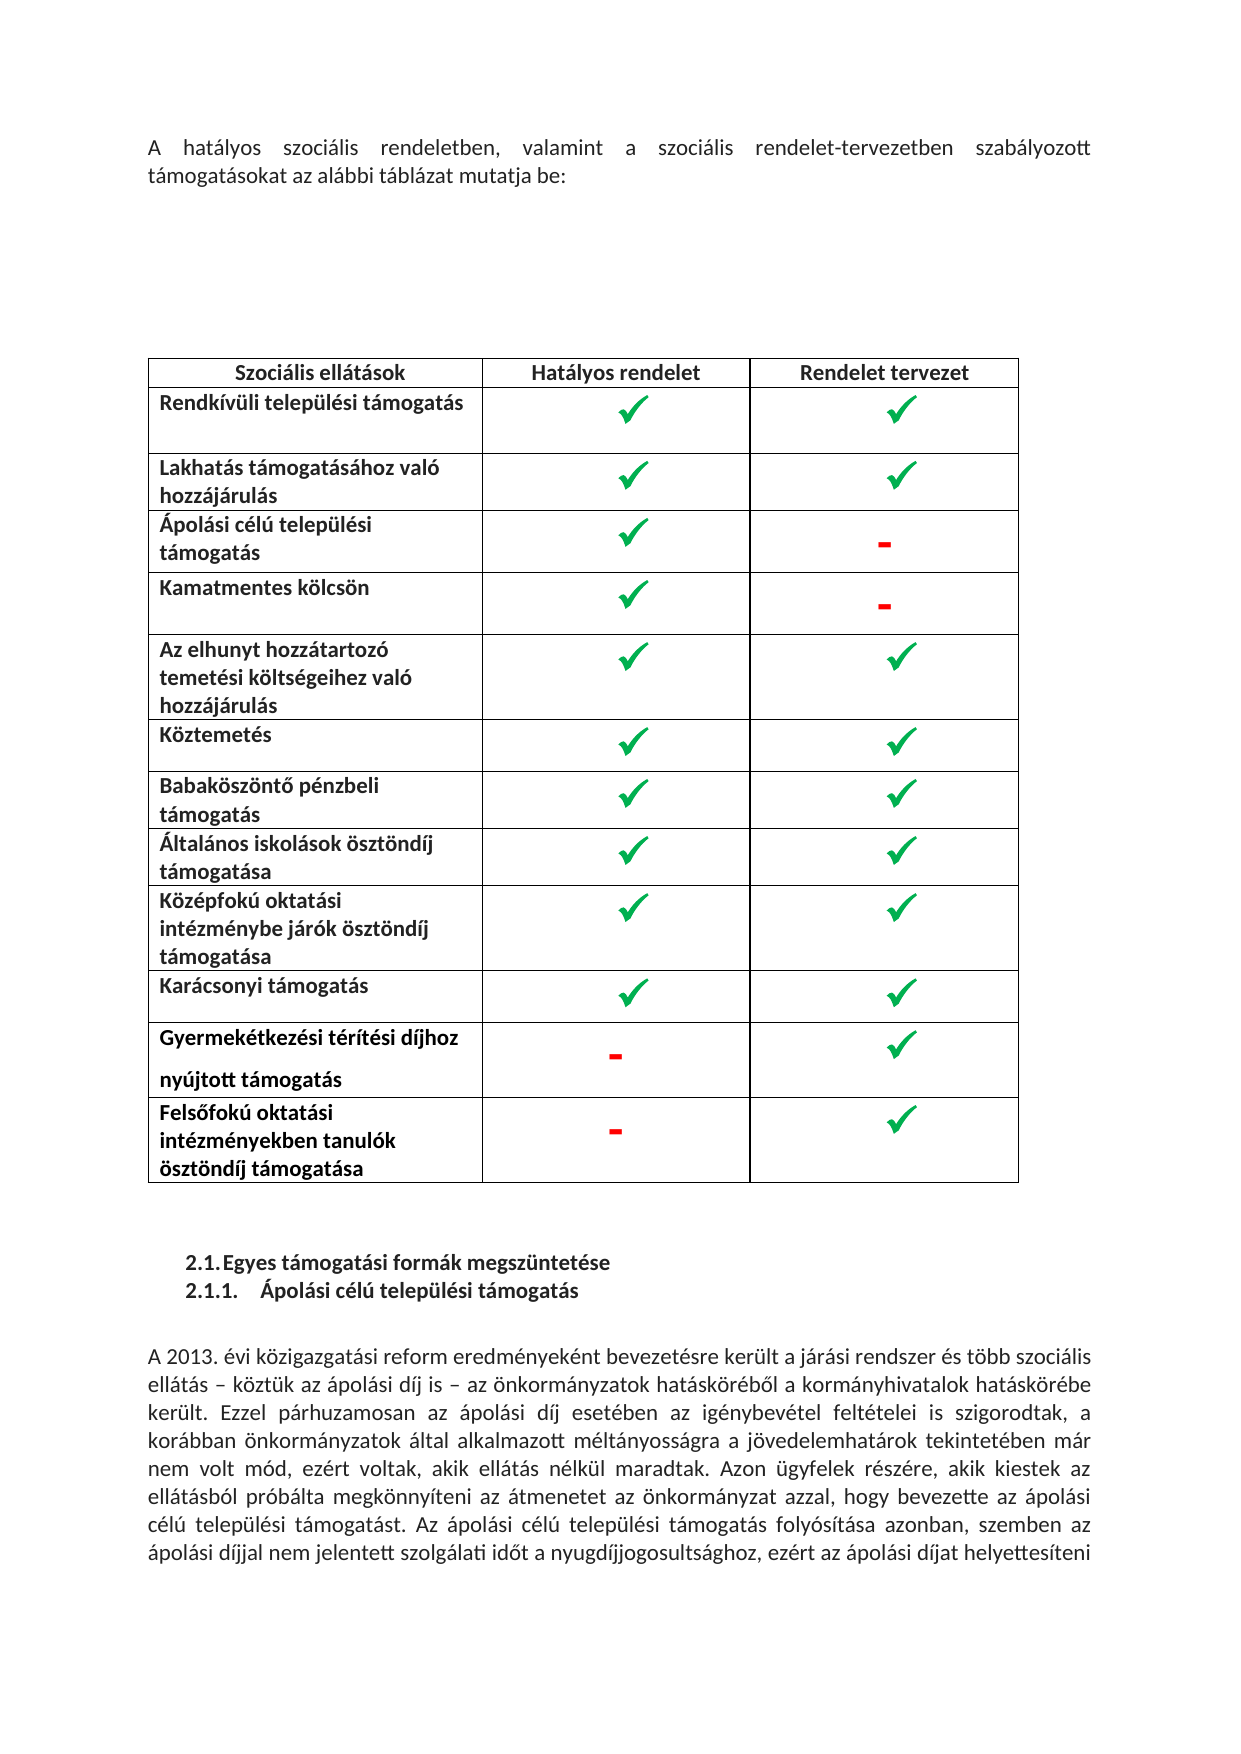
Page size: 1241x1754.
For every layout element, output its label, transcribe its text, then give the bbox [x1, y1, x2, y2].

table_cell Karácsonyi támogatás [149, 971, 482, 1022]
table_cell - [483, 1098, 749, 1182]
table_cell [751, 772, 1018, 828]
table_cell [483, 388, 749, 452]
table_cell [751, 829, 1018, 885]
table_cell [483, 720, 749, 771]
table_cell Babaköszöntő pénzbeli támogatás [149, 772, 482, 828]
table_cell [483, 772, 749, 828]
table_cell [751, 454, 1018, 509]
table_cell [483, 829, 749, 885]
table_cell Lakhatás támogatásához való hozzájárulás [149, 454, 482, 509]
table_header Hatályos rendelet [483, 359, 749, 387]
list Ápolási célú települési támogatás [185, 1276, 1093, 1304]
table_header Rendelet tervezet [751, 359, 1018, 387]
table_cell [751, 388, 1018, 452]
table_cell [751, 635, 1018, 719]
table_cell Rendkívüli települési támogatás [149, 388, 482, 452]
table_cell Kamatmentes kölcsön [149, 573, 482, 634]
table_cell Általános iskolások ösztöndíj támogatása [149, 829, 482, 885]
table_cell [483, 635, 749, 719]
table_cell Ápolási célú települési támogatás [149, 511, 482, 572]
table_cell Felsőfokú oktatási intézményekben tanulók ösztöndíj támogatása [149, 1098, 482, 1182]
table_cell Középfokú oktatási intézménybe járók ösztöndíj támogatása [149, 886, 482, 970]
table_cell - [483, 1023, 749, 1097]
table_header Szociális ellátások [149, 359, 482, 387]
table_cell [483, 886, 749, 970]
table_cell [751, 886, 1018, 970]
table_cell - [751, 573, 1018, 634]
table_cell - [751, 511, 1018, 572]
table_cell Gyermekétkezési térítési díjhoz nyújtott támogatás [149, 1023, 482, 1097]
table_cell [751, 720, 1018, 771]
text A hatályos szociális rendeletben, valamint a szociális rendelet-tervezetben szabályozott támogatásokat az alábbi táblázat mutatja be: [148, 133, 1093, 189]
table_cell Az elhunyt hozzátartozó temetési költségeihez való hozzájárulás [149, 635, 482, 719]
list Egyes támogatási formák megszüntetése [185, 1248, 1093, 1276]
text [148, 1342, 1093, 1566]
table_cell [483, 971, 749, 1022]
table_cell [483, 511, 749, 572]
table_cell [751, 971, 1018, 1022]
table_cell [751, 1023, 1018, 1097]
table_cell Köztemetés [149, 720, 482, 771]
table_cell [483, 573, 749, 634]
table_cell [751, 1098, 1018, 1182]
table_cell [483, 454, 749, 509]
